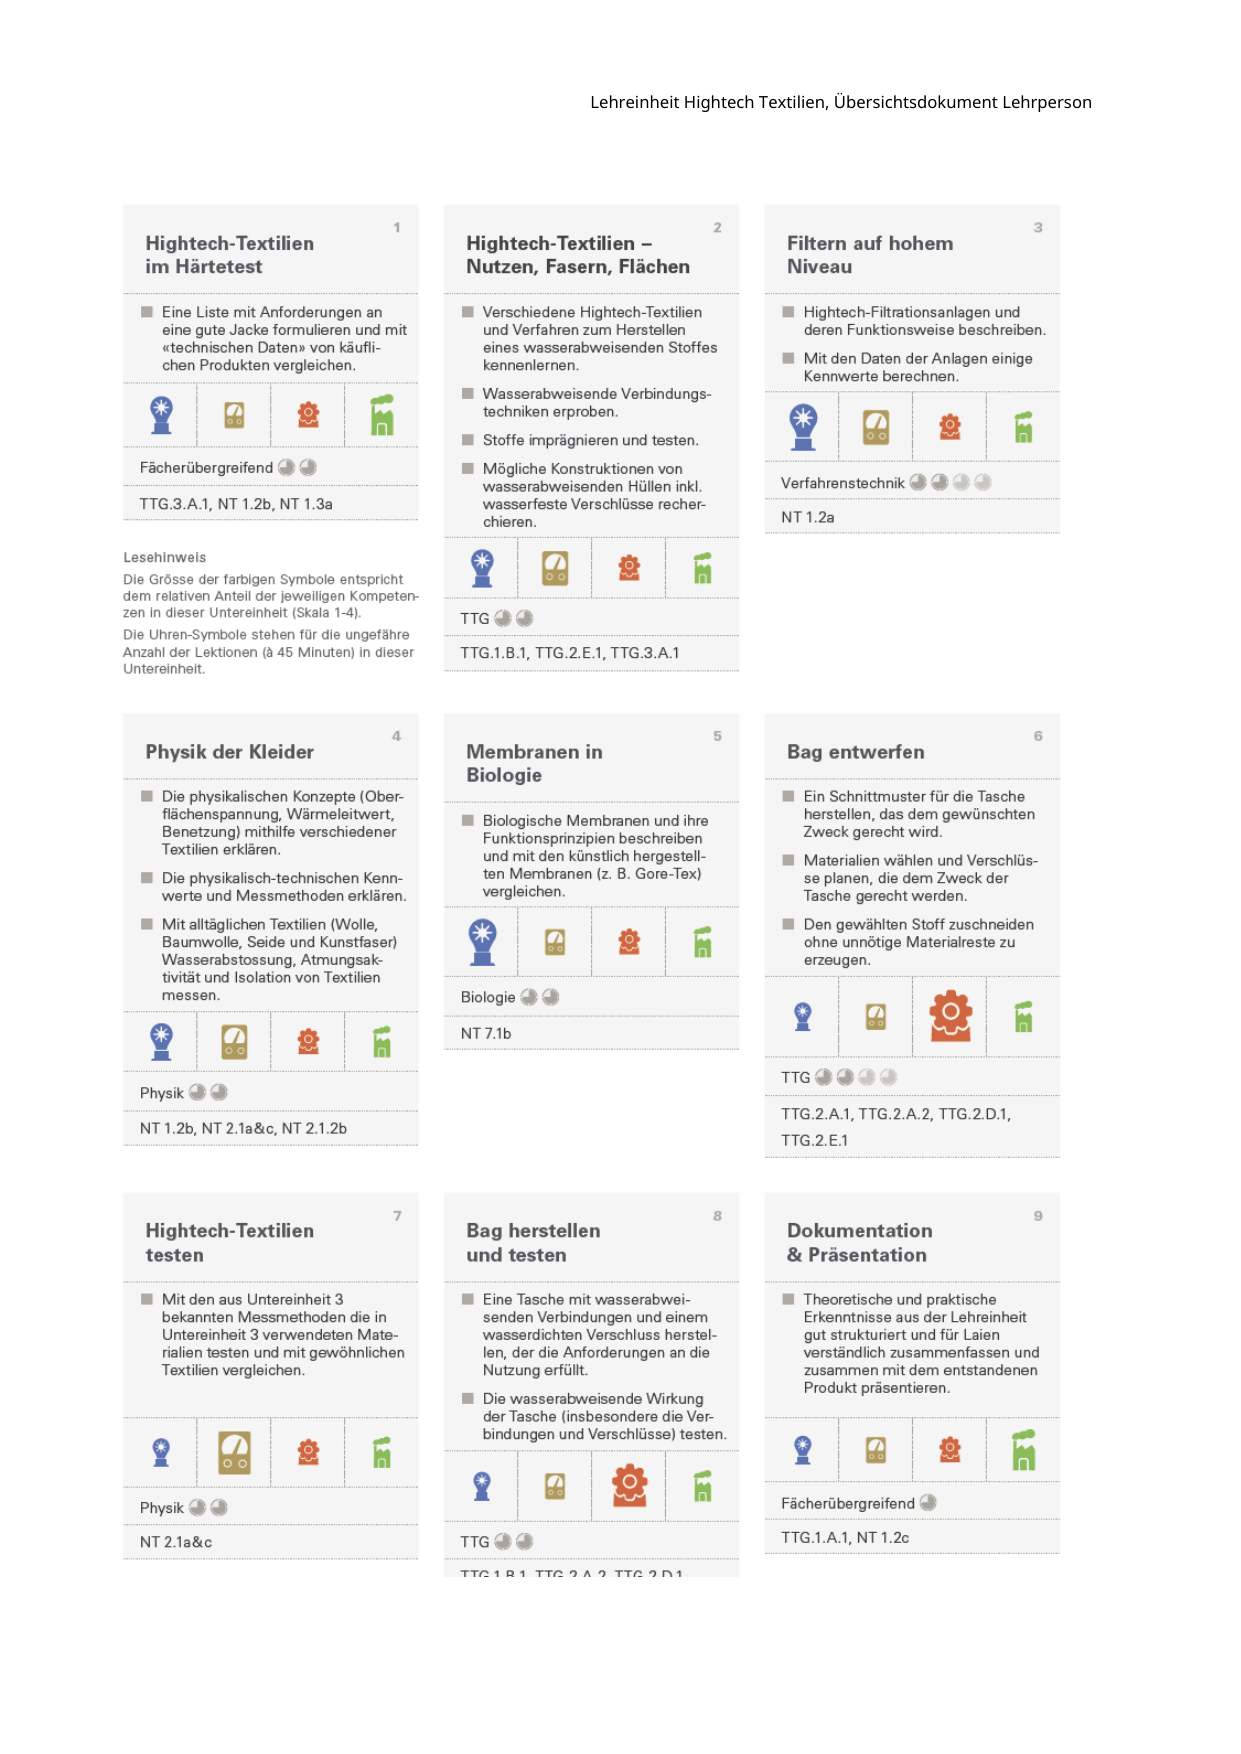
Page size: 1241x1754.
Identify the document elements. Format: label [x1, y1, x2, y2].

picture [118, 196, 1073, 1577]
